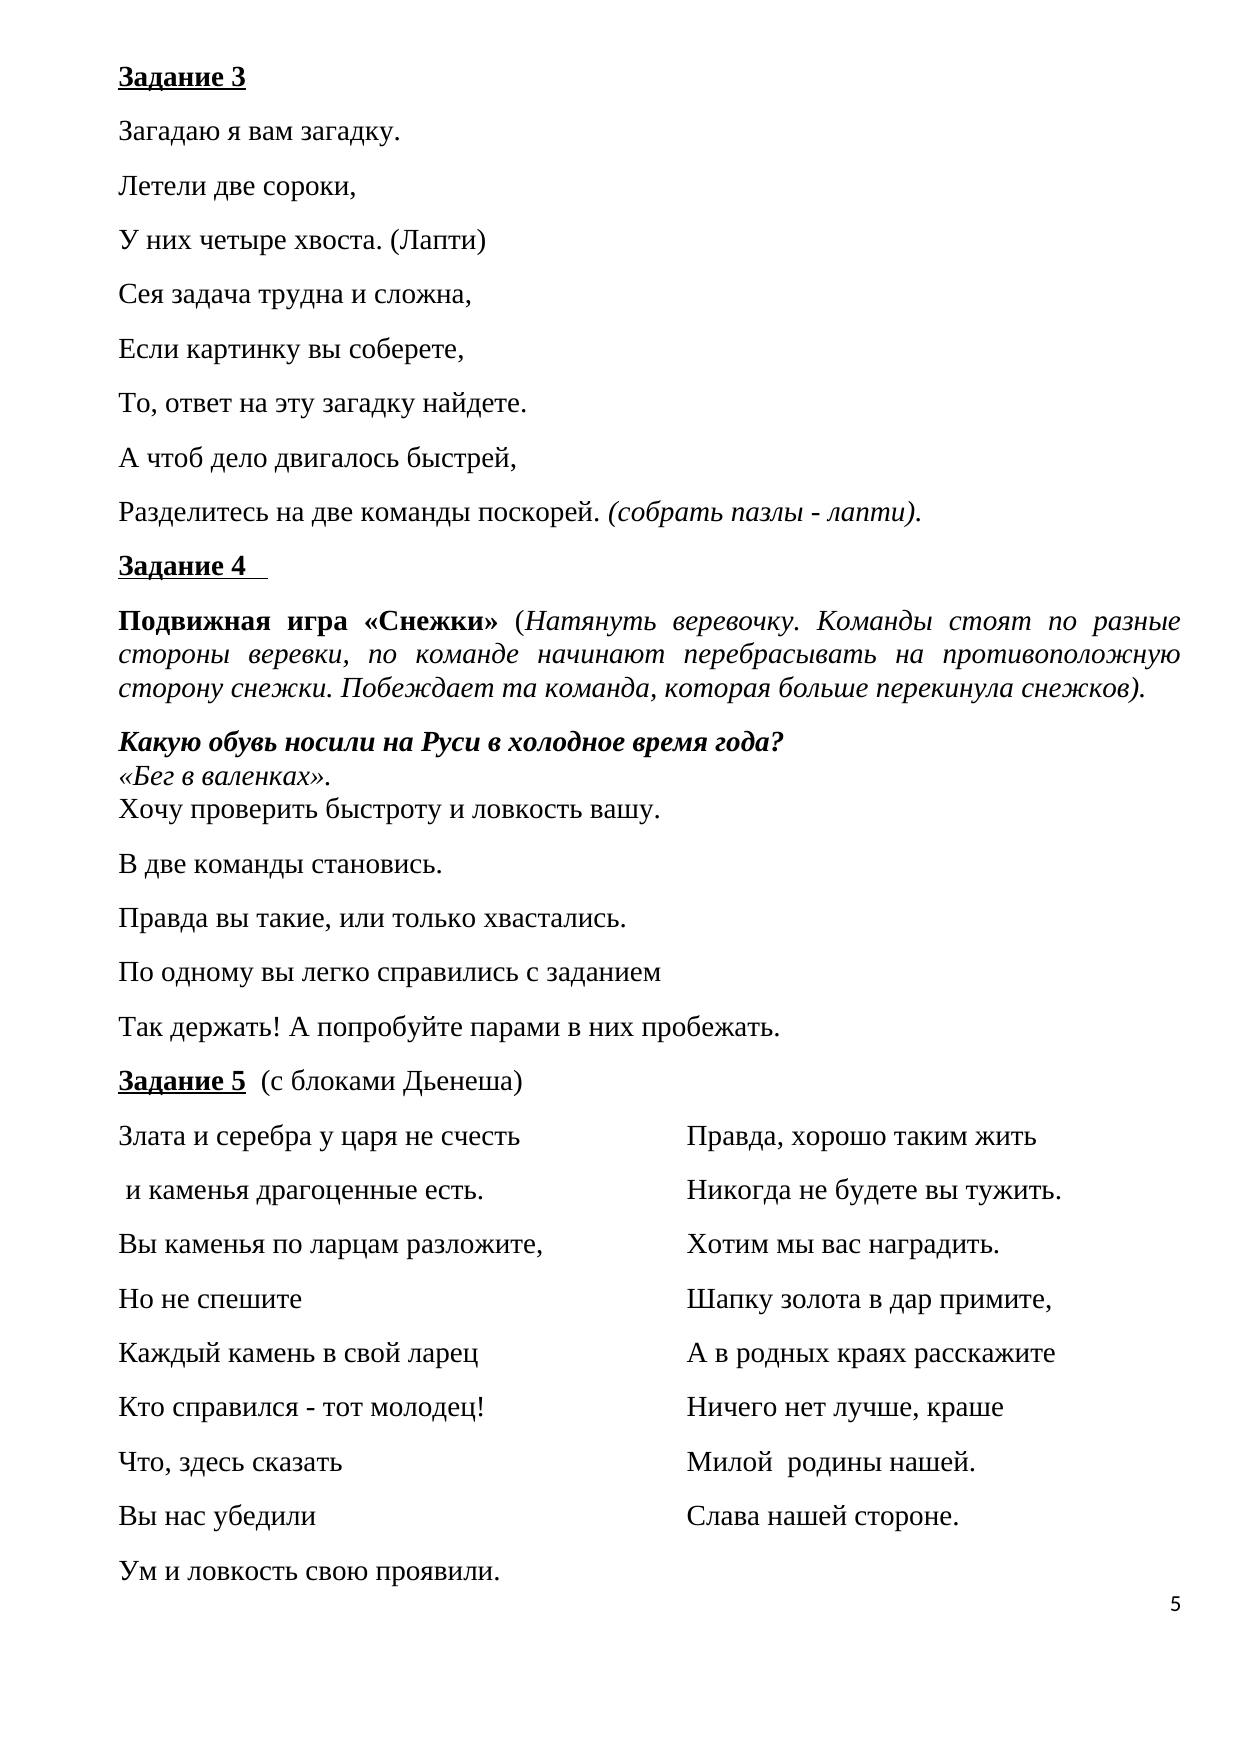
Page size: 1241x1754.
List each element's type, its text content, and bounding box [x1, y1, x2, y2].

text Злата и серебра у царя не счесть [118, 1118, 613, 1151]
text Никогда не будете вы тужить. [686, 1172, 1181, 1206]
text То, ответ на эту загадку найдете. [118, 385, 1181, 419]
text Загадаю я вам загадку. [118, 113, 1181, 147]
text Хотим мы вас наградить. [686, 1226, 1181, 1260]
text В две команды становись. [118, 846, 1181, 879]
text А в родных краях расскажите [686, 1335, 1181, 1369]
text Разделитесь на две команды поскорей. (собрать пазлы - лапти). [118, 494, 1181, 528]
text Что, здесь сказать [118, 1444, 613, 1477]
text и каменья драгоценные есть. [118, 1172, 613, 1206]
text Правда вы такие, или только хвастались. [118, 900, 1181, 934]
text Задание 5 (с блоками Дьенеша) [118, 1063, 1181, 1097]
text Ум и ловкость свою проявили. [118, 1553, 613, 1586]
text «Бег в валенках». [118, 758, 1181, 791]
text Слава нашей стороне. [686, 1498, 1181, 1532]
text По одному вы легко справились с заданием [118, 954, 1181, 988]
text Каждый камень в свой ларец [118, 1335, 613, 1369]
text Задание 4 [118, 548, 1181, 582]
text А чтоб дело двигалось быстрей, [118, 440, 1181, 473]
text Милой родины нашей. [686, 1444, 1181, 1477]
text Летели две сороки, [118, 168, 1181, 201]
text Правда, хорошо таким жить [686, 1118, 1181, 1151]
text Шапку золота в дар примите, [686, 1281, 1181, 1314]
text Вы каменья по ларцам разложите, [118, 1226, 613, 1260]
text Кто справился - тот молодец! [118, 1389, 613, 1423]
text Хочу проверить быстроту и ловкость вашу. [118, 791, 1181, 825]
text Какую обувь носили на Руси в холодное время года? [118, 724, 1181, 758]
text Вы нас убедили [118, 1498, 613, 1532]
text У них четыре хвоста. (Лапти) [118, 222, 1181, 256]
text Если картинку вы соберете, [118, 331, 1181, 364]
text Задание 3 [118, 59, 1181, 93]
text Сея задача трудна и сложна, [118, 277, 1181, 310]
text Но не спешите [118, 1281, 613, 1314]
text Так держать! А попробуйте парами в них пробежать. [118, 1009, 1181, 1042]
text Ничего нет лучше, краше [686, 1389, 1181, 1423]
text Подвижная игра «Снежки» (Натянуть веревочку. Команды стоят по разные стороны веревки, по команде начинают перебрасывать на противоположную сторону снежки. Побеждает та команда, которая больше перекинула снежков). [118, 603, 1181, 703]
